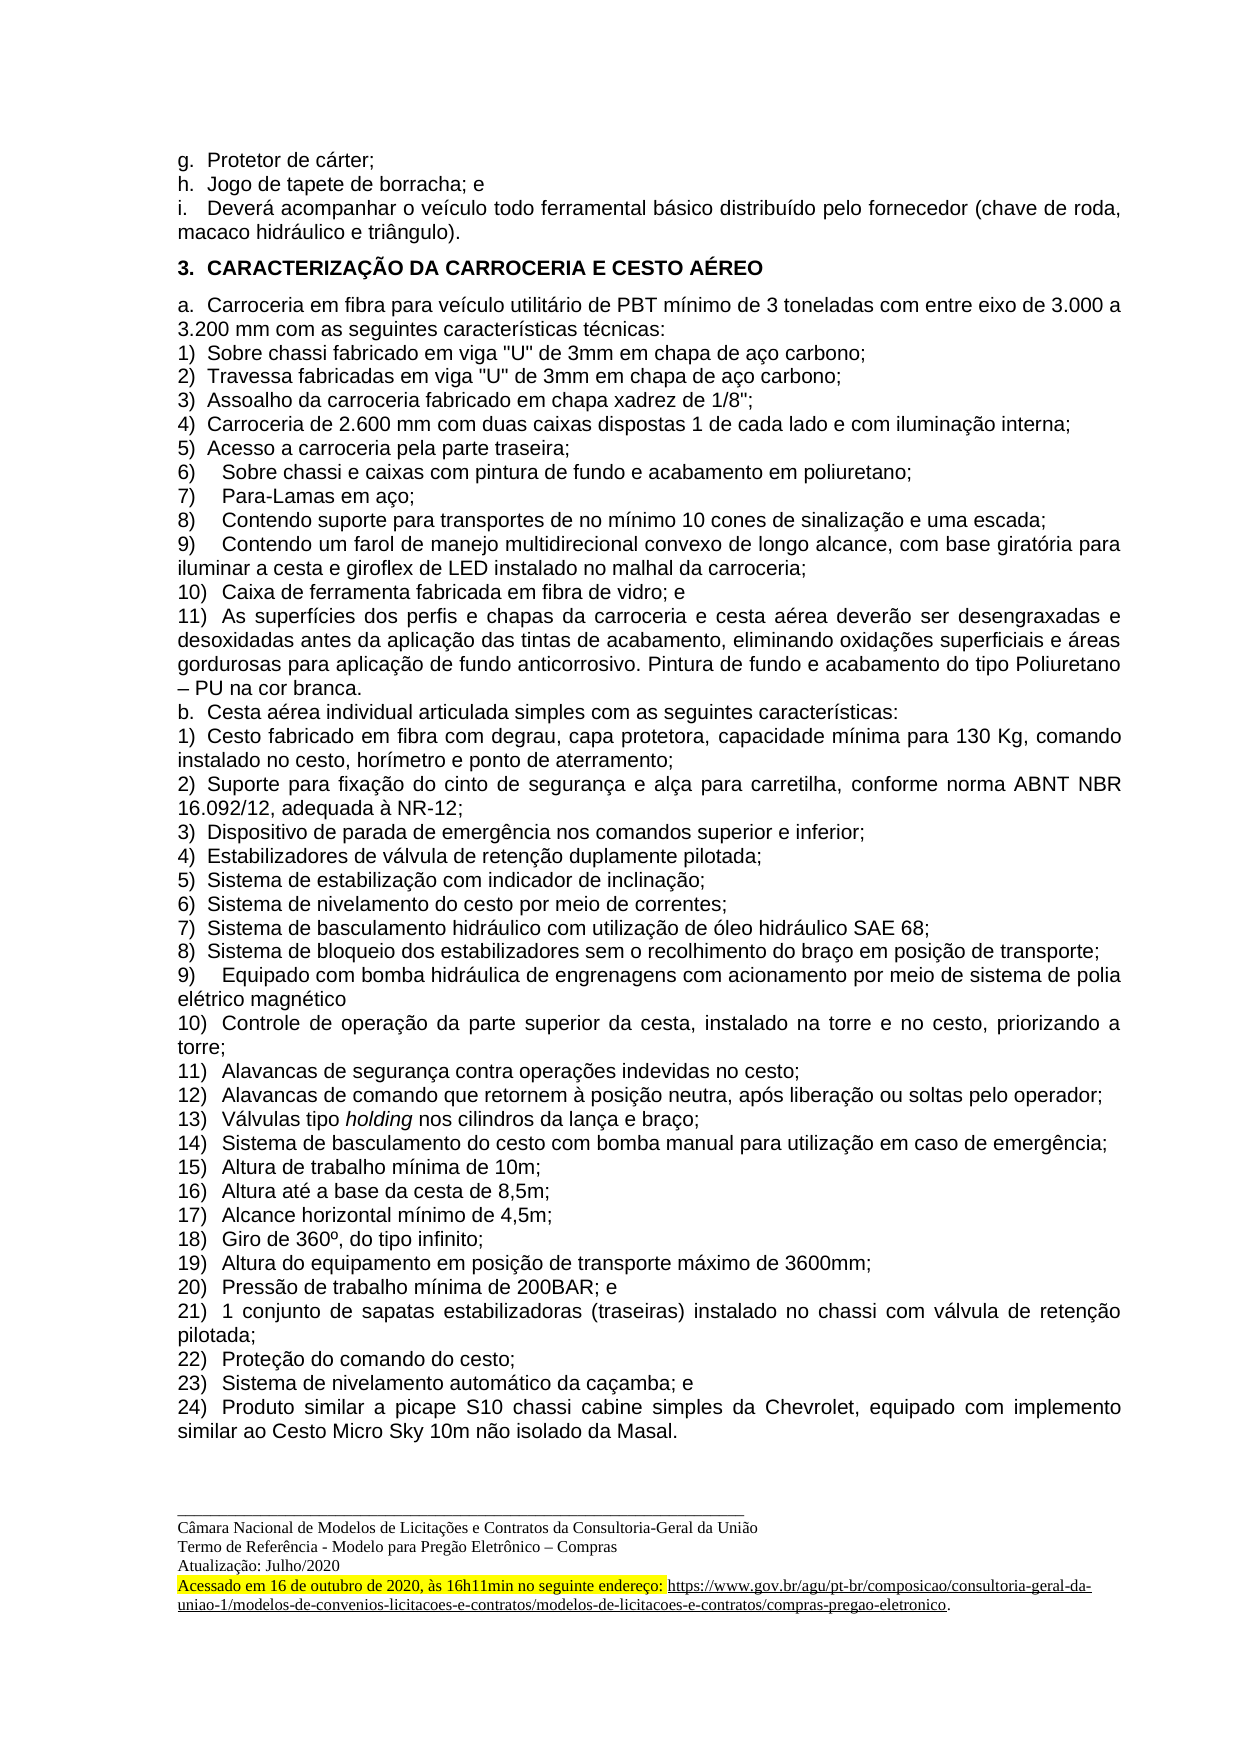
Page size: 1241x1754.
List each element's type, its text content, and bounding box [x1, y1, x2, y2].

list Controle de operação da parte superior da cesta, instalado na torre e no cesto, priorizando a torre; [177, 1011, 1122, 1059]
list Carroceria de 2.600 mm com duas caixas dispostas 1 de cada lado e com iluminação interna; [177, 412, 1122, 436]
list Assoalho da carroceria fabricado em chapa xadrez de 1/8"; [177, 388, 1122, 412]
list As superfícies dos perfis e chapas da carroceria e cesta aérea deverão ser desengraxadas e desoxidadas antes da aplicação das tintas de acabamento, eliminando oxidações superficiais e áreas gordurosas para aplicação de fundo anticorrosivo. Pintura de fundo e acabamento do tipo Poliuretano – PU na cor branca. [177, 604, 1122, 700]
list Deverá acompanhar o veículo todo ferramental básico distribuído pelo fornecedor (chave de roda, macaco hidráulico e triângulo). [177, 196, 1122, 243]
list Jogo de tapete de borracha; e [177, 172, 1122, 196]
list CARACTERIZAÇÃO DA CARROCERIA E CESTO AÉREO [177, 256, 1122, 280]
list Acesso a carroceria pela parte traseira; [177, 436, 1122, 460]
list Sobre chassi e caixas com pintura de fundo e acabamento em poliuretano; [177, 460, 1122, 484]
list Altura até a base da cesta de 8,5m; [177, 1179, 1122, 1203]
list Cesta aérea individual articulada simples com as seguintes características: [177, 700, 1122, 724]
list Cesto fabricado em fibra com degrau, capa protetora, capacidade mínima para 130 Kg, comando instalado no cesto, horímetro e ponto de aterramento; [177, 724, 1122, 772]
list Protetor de cárter; [177, 148, 1122, 172]
list Alcance horizontal mínimo de 4,5m; [177, 1203, 1122, 1227]
list Estabilizadores de válvula de retenção duplamente pilotada; [177, 843, 1122, 867]
list Válvulas tipo holding nos cilindros da lança e braço; [177, 1107, 1122, 1131]
list Proteção do comando do cesto; [177, 1347, 1122, 1371]
list Contendo um farol de manejo multidirecional convexo de longo alcance, com base giratória para iluminar a cesta e giroflex de LED instalado no malhal da carroceria; [177, 532, 1122, 580]
list Altura do equipamento em posição de transporte máximo de 3600mm; [177, 1251, 1122, 1275]
list Caixa de ferramenta fabricada em fibra de vidro; e [177, 580, 1122, 604]
list Alavancas de segurança contra operações indevidas no cesto; [177, 1059, 1122, 1083]
list Suporte para fixação do cinto de segurança e alça para carretilha, conforme norma ABNT NBR 16.092/12, adequada à NR-12; [177, 772, 1122, 819]
list Sobre chassi fabricado em viga "U" de 3mm em chapa de aço carbono; [177, 340, 1122, 364]
list Sistema de basculamento hidráulico com utilização de óleo hidráulico SAE 68; [177, 915, 1122, 939]
list Sistema de estabilização com indicador de inclinação; [177, 867, 1122, 891]
list Sistema de basculamento do cesto com bomba manual para utilização em caso de emergência; [177, 1131, 1122, 1155]
list Produto similar a picape S10 chassi cabine simples da Chevrolet, equipado com implemento similar ao Cesto Micro Sky 10m não isolado da Masal. [177, 1394, 1122, 1442]
list Altura de trabalho mínima de 10m; [177, 1155, 1122, 1179]
list Sistema de nivelamento automático da caçamba; e [177, 1371, 1122, 1394]
list Alavancas de comando que retornem à posição neutra, após liberação ou soltas pelo operador; [177, 1083, 1122, 1107]
list Pressão de trabalho mínima de 200BAR; e [177, 1275, 1122, 1299]
list Giro de 360º, do tipo infinito; [177, 1227, 1122, 1251]
list Contendo suporte para transportes de no mínimo 10 cones de sinalização e uma escada; [177, 508, 1122, 532]
list Sistema de bloqueio dos estabilizadores sem o recolhimento do braço em posição de transporte; [177, 939, 1122, 963]
list Para-Lamas em aço; [177, 484, 1122, 508]
list Travessa fabricadas em viga "U" de 3mm em chapa de aço carbono; [177, 364, 1122, 388]
list Equipado com bomba hidráulica de engrenagens com acionamento por meio de sistema de polia elétrico magnético [177, 963, 1122, 1011]
list Carroceria em fibra para veículo utilitário de PBT mínimo de 3 toneladas com entre eixo de 3.000 a 3.200 mm com as seguintes características técnicas: [177, 292, 1122, 340]
list Dispositivo de parada de emergência nos comandos superior e inferior; [177, 819, 1122, 843]
list Sistema de nivelamento do cesto por meio de correntes; [177, 891, 1122, 915]
list 1 conjunto de sapatas estabilizadoras (traseiras) instalado no chassi com válvula de retenção pilotada; [177, 1299, 1122, 1347]
